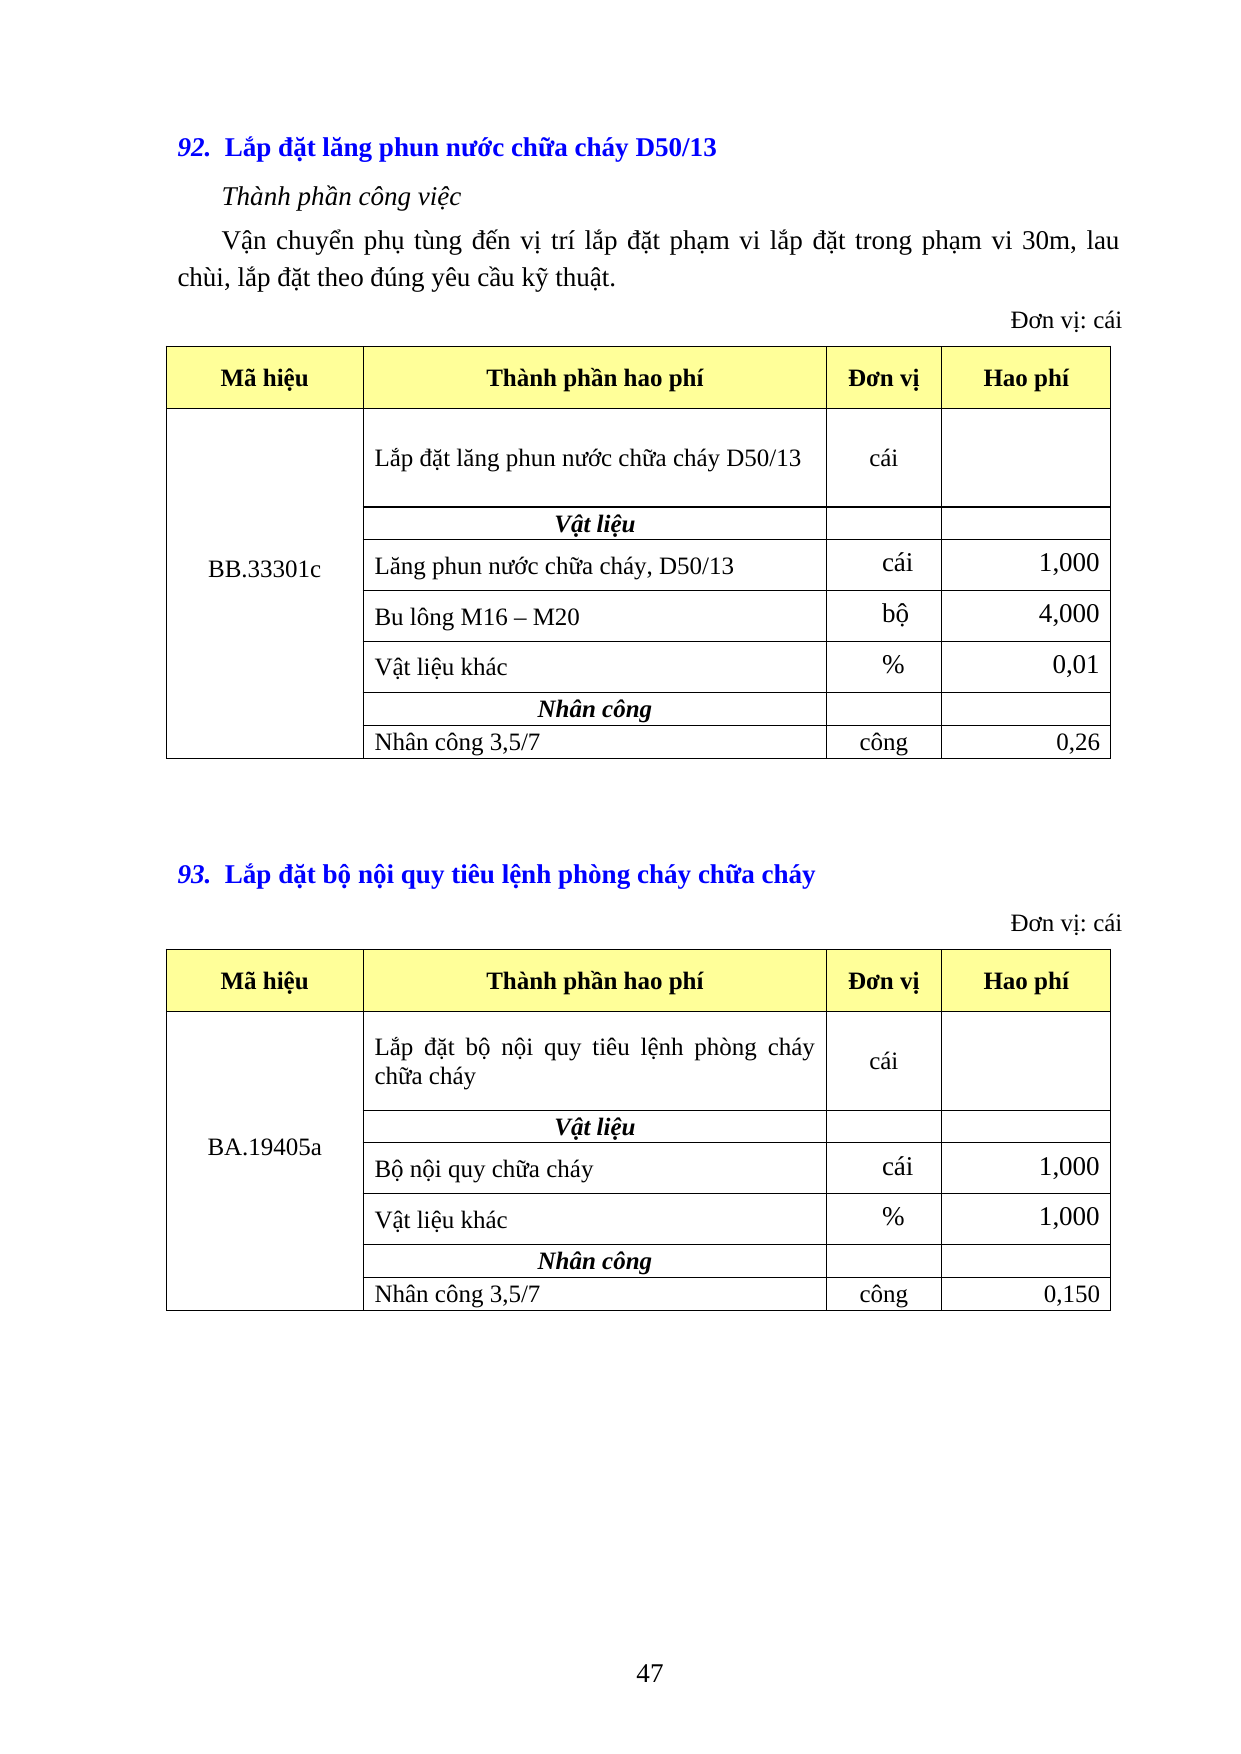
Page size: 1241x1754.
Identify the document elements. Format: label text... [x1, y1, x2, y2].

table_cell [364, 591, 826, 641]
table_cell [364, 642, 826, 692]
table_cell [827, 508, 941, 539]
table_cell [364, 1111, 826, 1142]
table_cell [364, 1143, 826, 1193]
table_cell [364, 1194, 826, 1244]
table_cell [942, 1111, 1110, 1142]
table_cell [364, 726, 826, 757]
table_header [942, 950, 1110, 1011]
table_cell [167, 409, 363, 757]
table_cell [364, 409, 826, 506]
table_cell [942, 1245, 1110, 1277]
subtitle Lắp đặt lăng phun nước chữa cháy D50/13 [177, 131, 1122, 162]
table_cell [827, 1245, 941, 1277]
text Đơn vị: cái [177, 908, 1122, 937]
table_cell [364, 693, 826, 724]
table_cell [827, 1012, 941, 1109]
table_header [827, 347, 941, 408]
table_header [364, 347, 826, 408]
text Vận chuyển phụ tùng đến vị trí lắp đặt phạm vi lắp đặt trong phạm vi 30m, lau chùi, lắp đặt theo đúng yêu cầu kỹ thuật. [177, 224, 1122, 292]
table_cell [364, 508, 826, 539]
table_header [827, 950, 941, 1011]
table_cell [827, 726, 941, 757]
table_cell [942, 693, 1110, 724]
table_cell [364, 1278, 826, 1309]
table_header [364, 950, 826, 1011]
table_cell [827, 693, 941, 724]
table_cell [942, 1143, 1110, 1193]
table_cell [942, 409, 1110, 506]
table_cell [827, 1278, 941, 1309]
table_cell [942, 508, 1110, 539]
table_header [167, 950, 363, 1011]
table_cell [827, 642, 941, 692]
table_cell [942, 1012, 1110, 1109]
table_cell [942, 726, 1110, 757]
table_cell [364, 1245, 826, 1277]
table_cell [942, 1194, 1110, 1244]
subtitle Lắp đặt bộ nội quy tiêu lệnh phòng cháy chữa cháy [177, 858, 1122, 889]
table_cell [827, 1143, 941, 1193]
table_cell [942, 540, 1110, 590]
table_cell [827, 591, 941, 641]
text Thành phần công việc [177, 180, 1122, 212]
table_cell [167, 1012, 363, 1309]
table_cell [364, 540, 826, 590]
text Đơn vị: cái [177, 305, 1122, 333]
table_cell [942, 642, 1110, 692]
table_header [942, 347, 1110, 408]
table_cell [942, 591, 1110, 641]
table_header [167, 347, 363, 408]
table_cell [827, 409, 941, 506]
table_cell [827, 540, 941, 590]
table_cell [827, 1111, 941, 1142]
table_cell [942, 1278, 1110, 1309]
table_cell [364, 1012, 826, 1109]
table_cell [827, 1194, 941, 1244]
